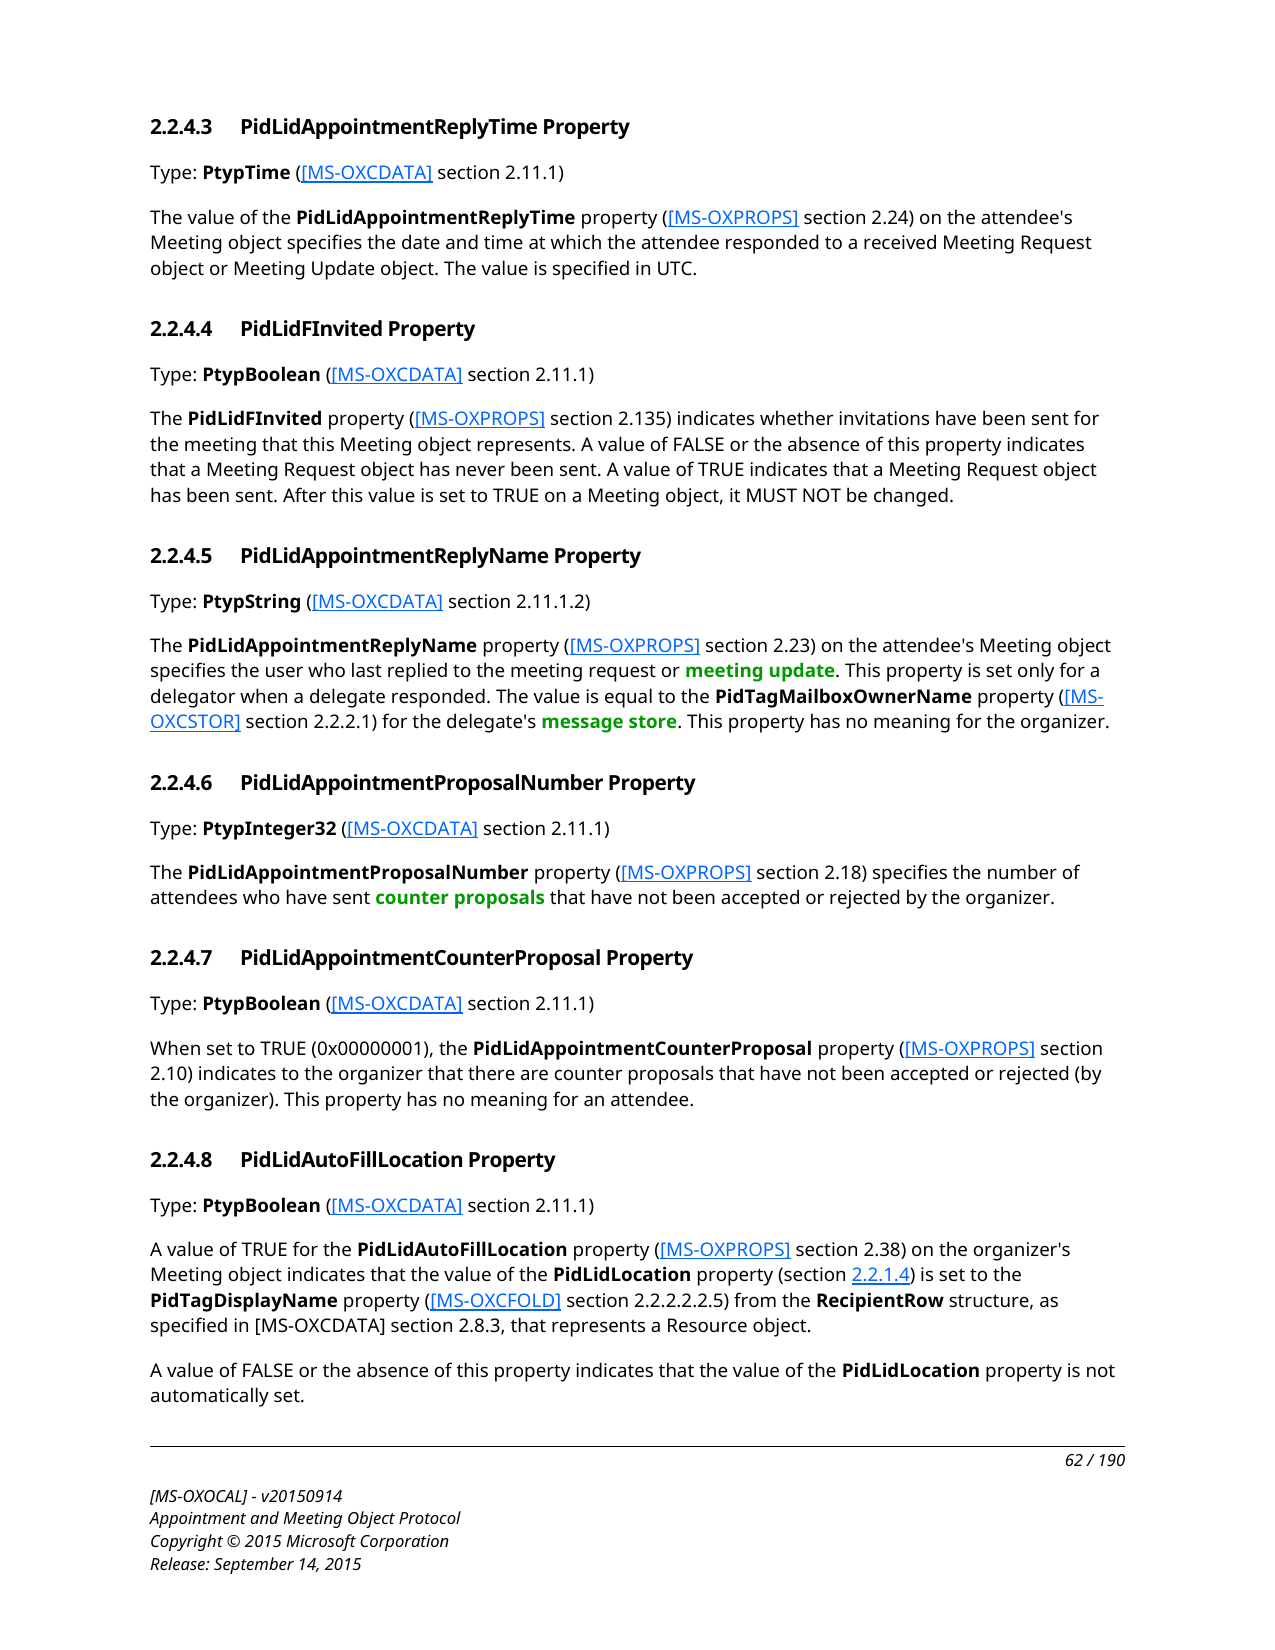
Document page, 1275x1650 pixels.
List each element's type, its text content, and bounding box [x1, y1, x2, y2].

text The PidLidAppointmentProposalNumber property ([MS-OXPROPS] section 2.18) specifies the number of attendees who have sent counter proposals that have not been accepted or rejected by the organizer. [150, 859, 1125, 910]
text The value of the PidLidAppointmentReplyTime property ([MS-OXPROPS] section 2.24) on the attendee's Meeting object specifies the date and time at which the attendee responded to a received Meeting Request object or Meeting Update object. The value is specified in UTC. [150, 204, 1125, 281]
subtitle PidLidAppointmentCounterProposal Property [150, 943, 1125, 972]
text When set to TRUE (0x00000001), the PidLidAppointmentCounterProposal property ([MS-OXPROPS] section 2.10) indicates to the organizer that there are counter proposals that have not been accepted or rejected (by the organizer). This property has no meaning for an attendee. [150, 1035, 1125, 1111]
text A value of TRUE for the PidLidAutoFillLocation property ([MS-OXPROPS] section 2.38) on the organizer's Meeting object indicates that the value of the PidLidLocation property (section 2.2.1.4) is set to the PidTagDisplayName property ([MS-OXCFOLD] section 2.2.2.2.2.5) from the RecipientRow structure, as specified in [MS-OXCDATA] section 2.8.3, that represents a Resource object. [150, 1236, 1125, 1338]
text The PidLidAppointmentReplyName property ([MS-OXPROPS] section 2.23) on the attendee's Meeting object specifies the user who last replied to the meeting request or meeting update. This property is set only for a delegator when a delegate responded. The value is equal to the PidTagMailboxOwnerName property ([MS-OXCSTOR] section 2.2.2.1) for the delegate's message store. This property has no meaning for the organizer. [150, 632, 1125, 734]
subtitle PidLidAutoFillLocation Property [150, 1145, 1125, 1173]
text A value of FALSE or the absence of this property indicates that the value of the PidLidLocation property is not automatically set. [150, 1357, 1125, 1408]
text The PidLidFInvited property ([MS-OXPROPS] section 2.135) indicates whether invitations have been sent for the meeting that this Meeting object represents. A value of FALSE or the absence of this property indicates that a Meeting Request object has never been sent. A value of TRUE indicates that a Meeting Request object has been sent. After this value is set to TRUE on a Meeting object, it MUST NOT be changed. [150, 405, 1125, 507]
subtitle PidLidAppointmentReplyTime Property [150, 112, 1125, 141]
subtitle PidLidAppointmentReplyName Property [150, 541, 1125, 569]
text Type: PtypTime ([MS-OXCDATA] section 2.11.1) [150, 160, 1125, 185]
subtitle PidLidAppointmentProposalNumber Property [150, 768, 1125, 796]
text Type: PtypInteger32 ([MS-OXCDATA] section 2.11.1) [150, 815, 1125, 840]
text Type: PtypBoolean ([MS-OXCDATA] section 2.11.1) [150, 1192, 1125, 1217]
text Type: PtypString ([MS-OXCDATA] section 2.11.1.2) [150, 588, 1125, 613]
subtitle PidLidFInvited Property [150, 314, 1125, 342]
text Type: PtypBoolean ([MS-OXCDATA] section 2.11.1) [150, 991, 1125, 1016]
text Type: PtypBoolean ([MS-OXCDATA] section 2.11.1) [150, 361, 1125, 387]
